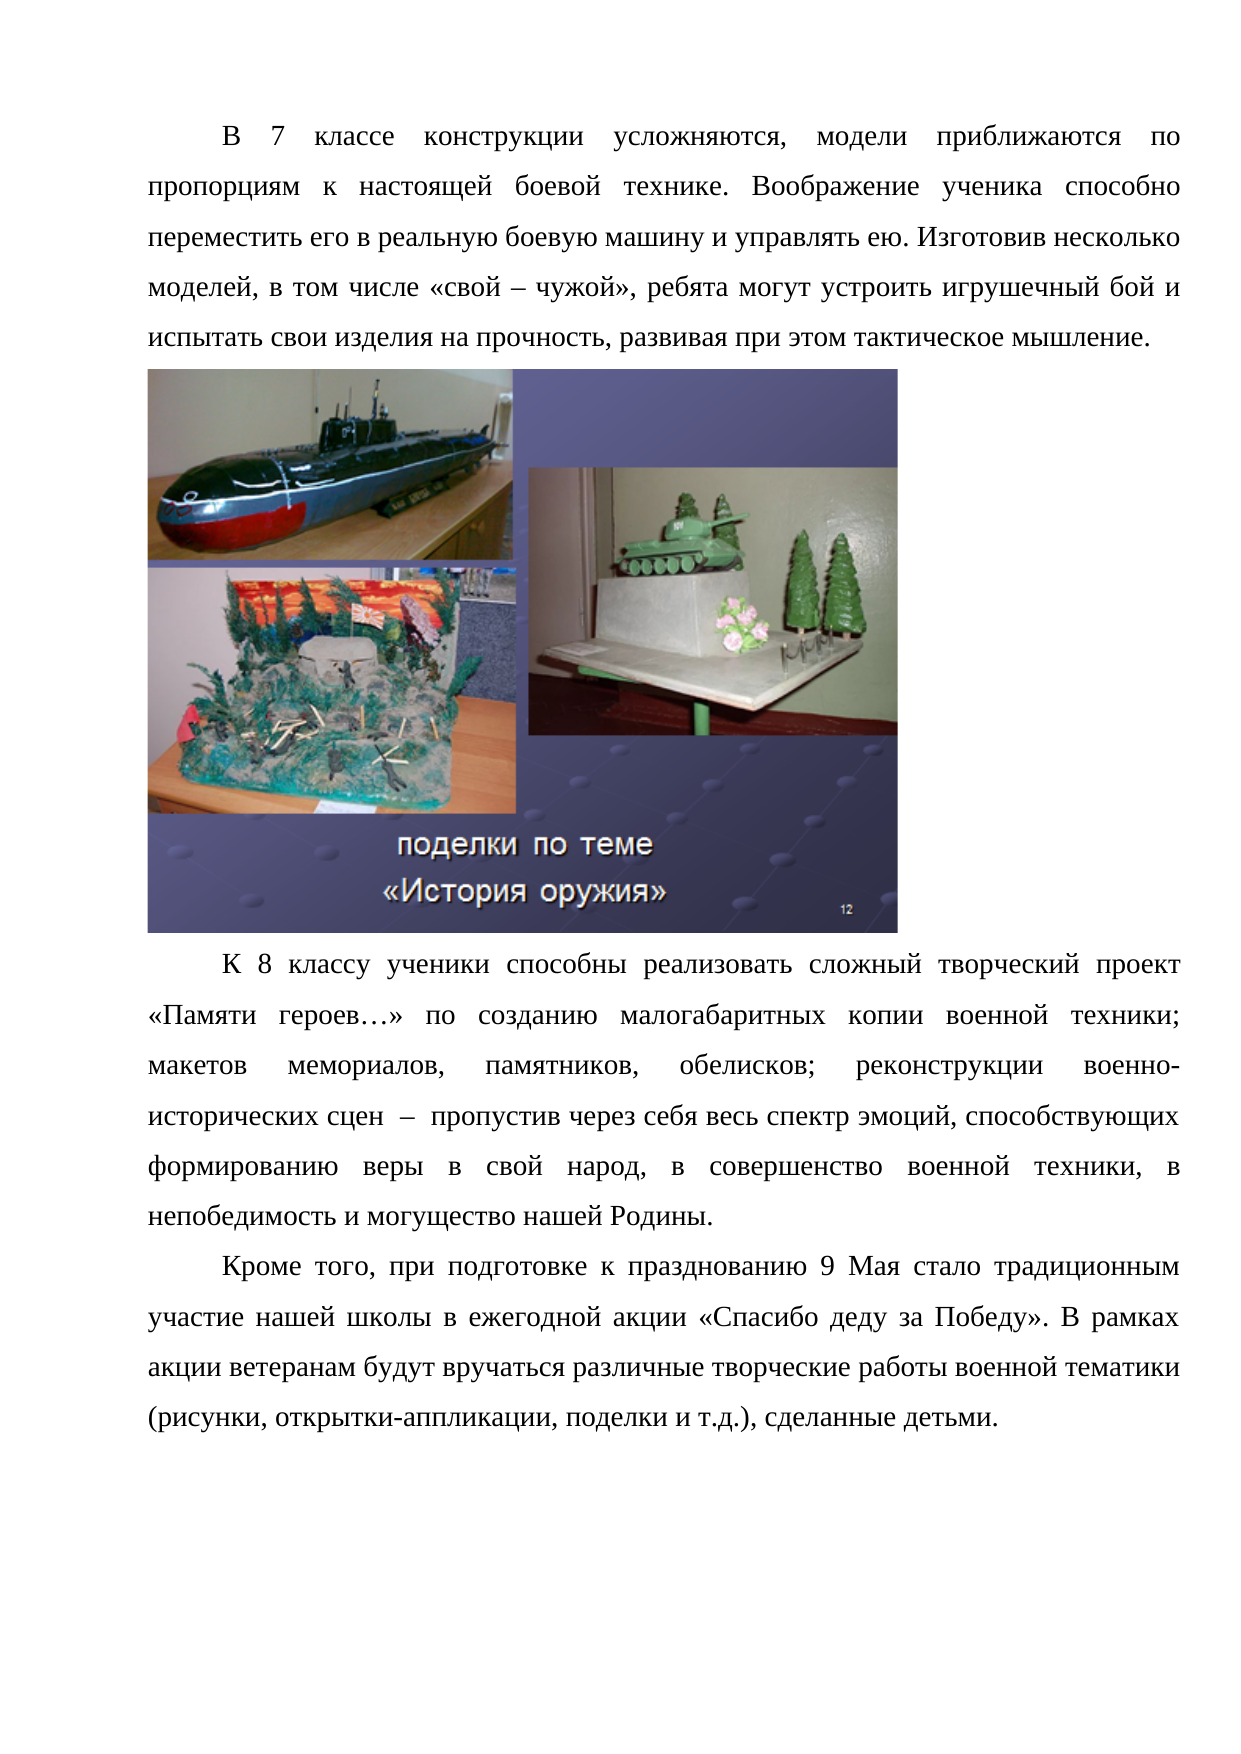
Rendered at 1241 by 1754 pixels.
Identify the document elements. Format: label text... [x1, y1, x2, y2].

text Кроме того, при подготовке к празднованию 9 Мая стало традиционным участие нашей школы в ежегодной акции «Спасибо деду за Победу». В рамках акции ветеранам будут вручаться различные творческие работы военной тематики (рисунки, открытки-аппликации, поделки и т.д.), сделанные детьми. [148, 1248, 1181, 1433]
picture [147, 369, 898, 933]
text В 7 классе конструкции усложняются, модели приближаются по пропорциям к настоящей боевой технике. Воображение ученика способно переместить его в реальную боевую машину и управлять ею. Изготовив несколько моделей, в том числе «свой – чужой», ребята могут устроить игрушечный бой и испытать свои изделия на прочность, развивая при этом тактическое мышление. [148, 118, 1181, 353]
text К 8 классу ученики способны реализовать сложный творческий проект «Памяти героев…» по созданию малогабаритных копии военной техники; макетов мемориалов, памятников, обелисков; реконструкции военно-исторических сцен – пропустив через себя весь спектр эмоций, способствующих формированию веры в свой народ, в совершенство военной техники, в непобедимость и могущество нашей Родины. [148, 947, 1181, 1232]
